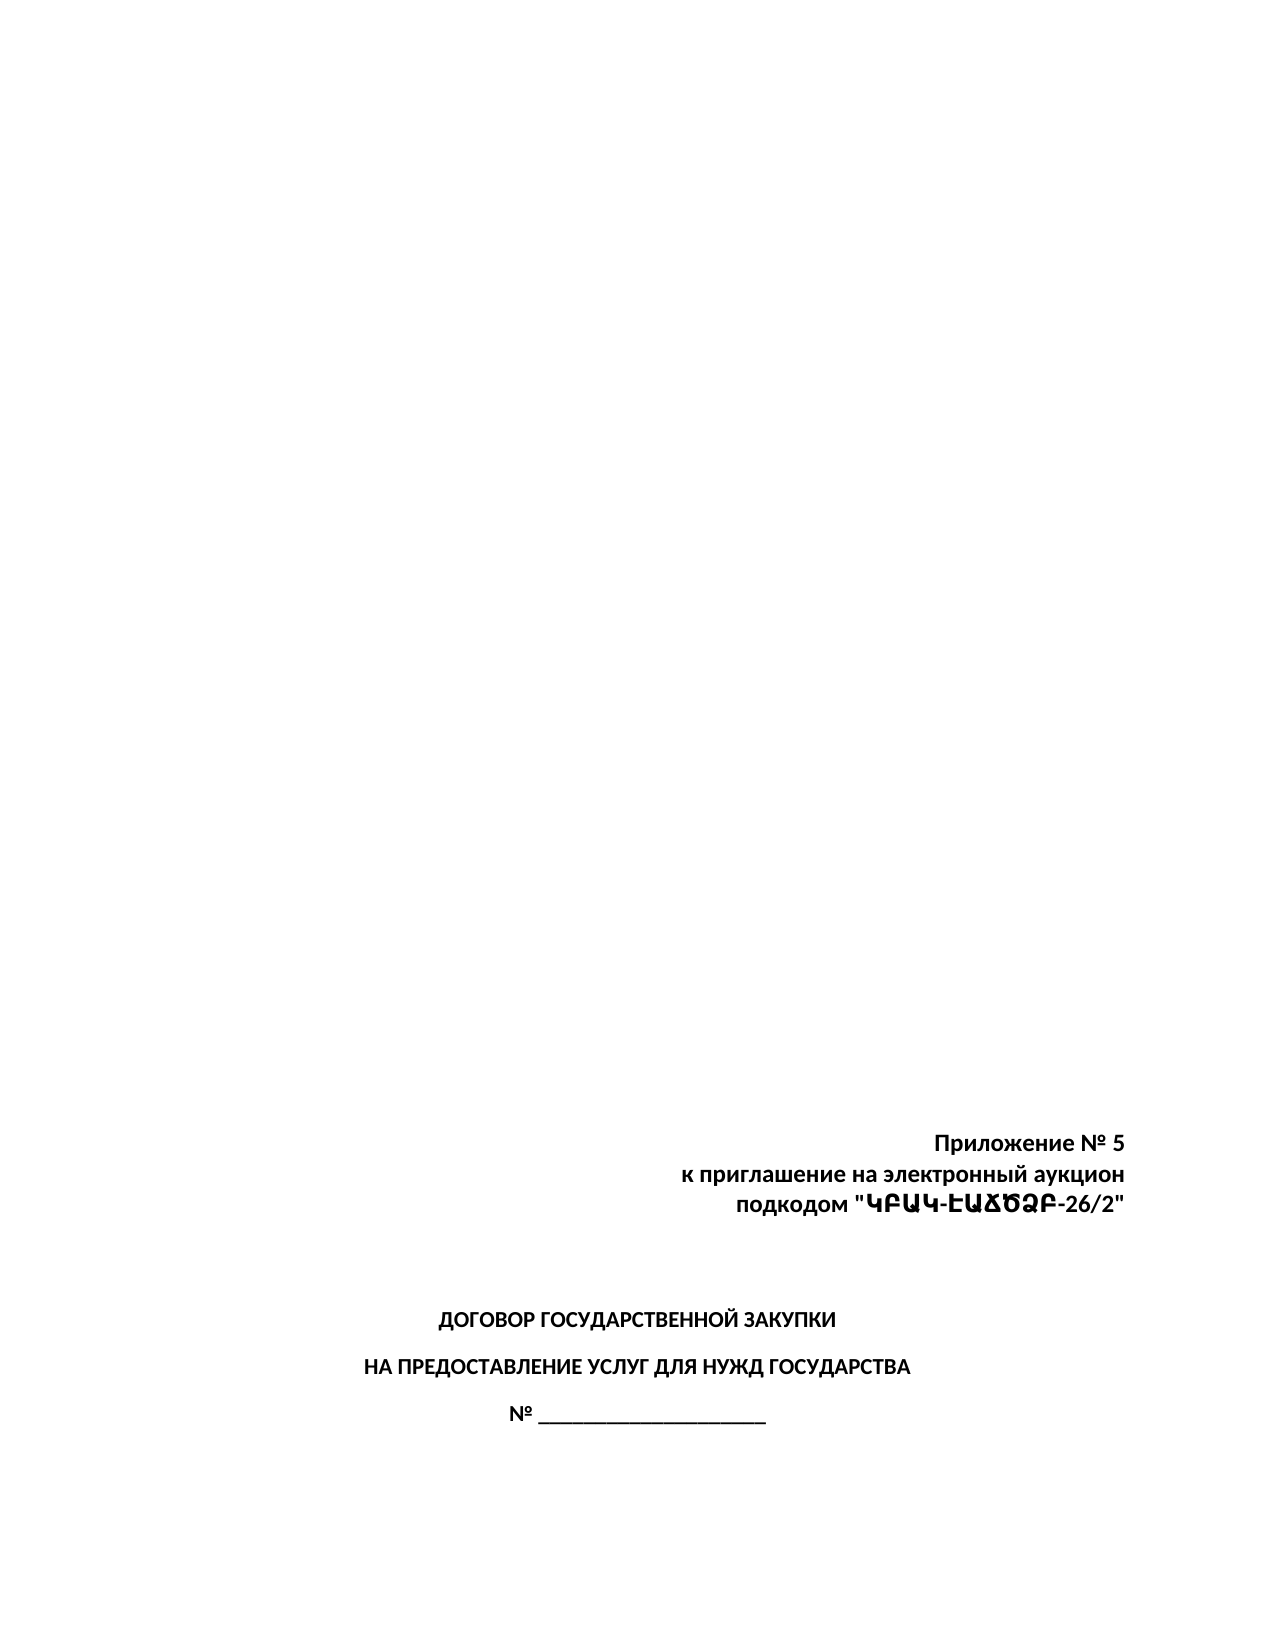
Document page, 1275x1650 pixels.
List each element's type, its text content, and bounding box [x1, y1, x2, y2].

text подкодом "ԿԲԱԿ-ԷԱՃԾՁԲ-26/2" [187, 1188, 1125, 1219]
text ДОГОВОР ГОСУДАРСТВЕННОЙ ЗАКУПКИ [150, 1306, 1125, 1333]
text Приложение № 5 [150, 1127, 1125, 1158]
text № ____________________ [150, 1399, 1125, 1427]
text НА ПРЕДОСТАВЛЕНИЕ УСЛУГ ДЛЯ НУЖД ГОСУДАРСТВА [150, 1352, 1125, 1380]
text к приглашение на электронный аукцион [187, 1158, 1125, 1188]
